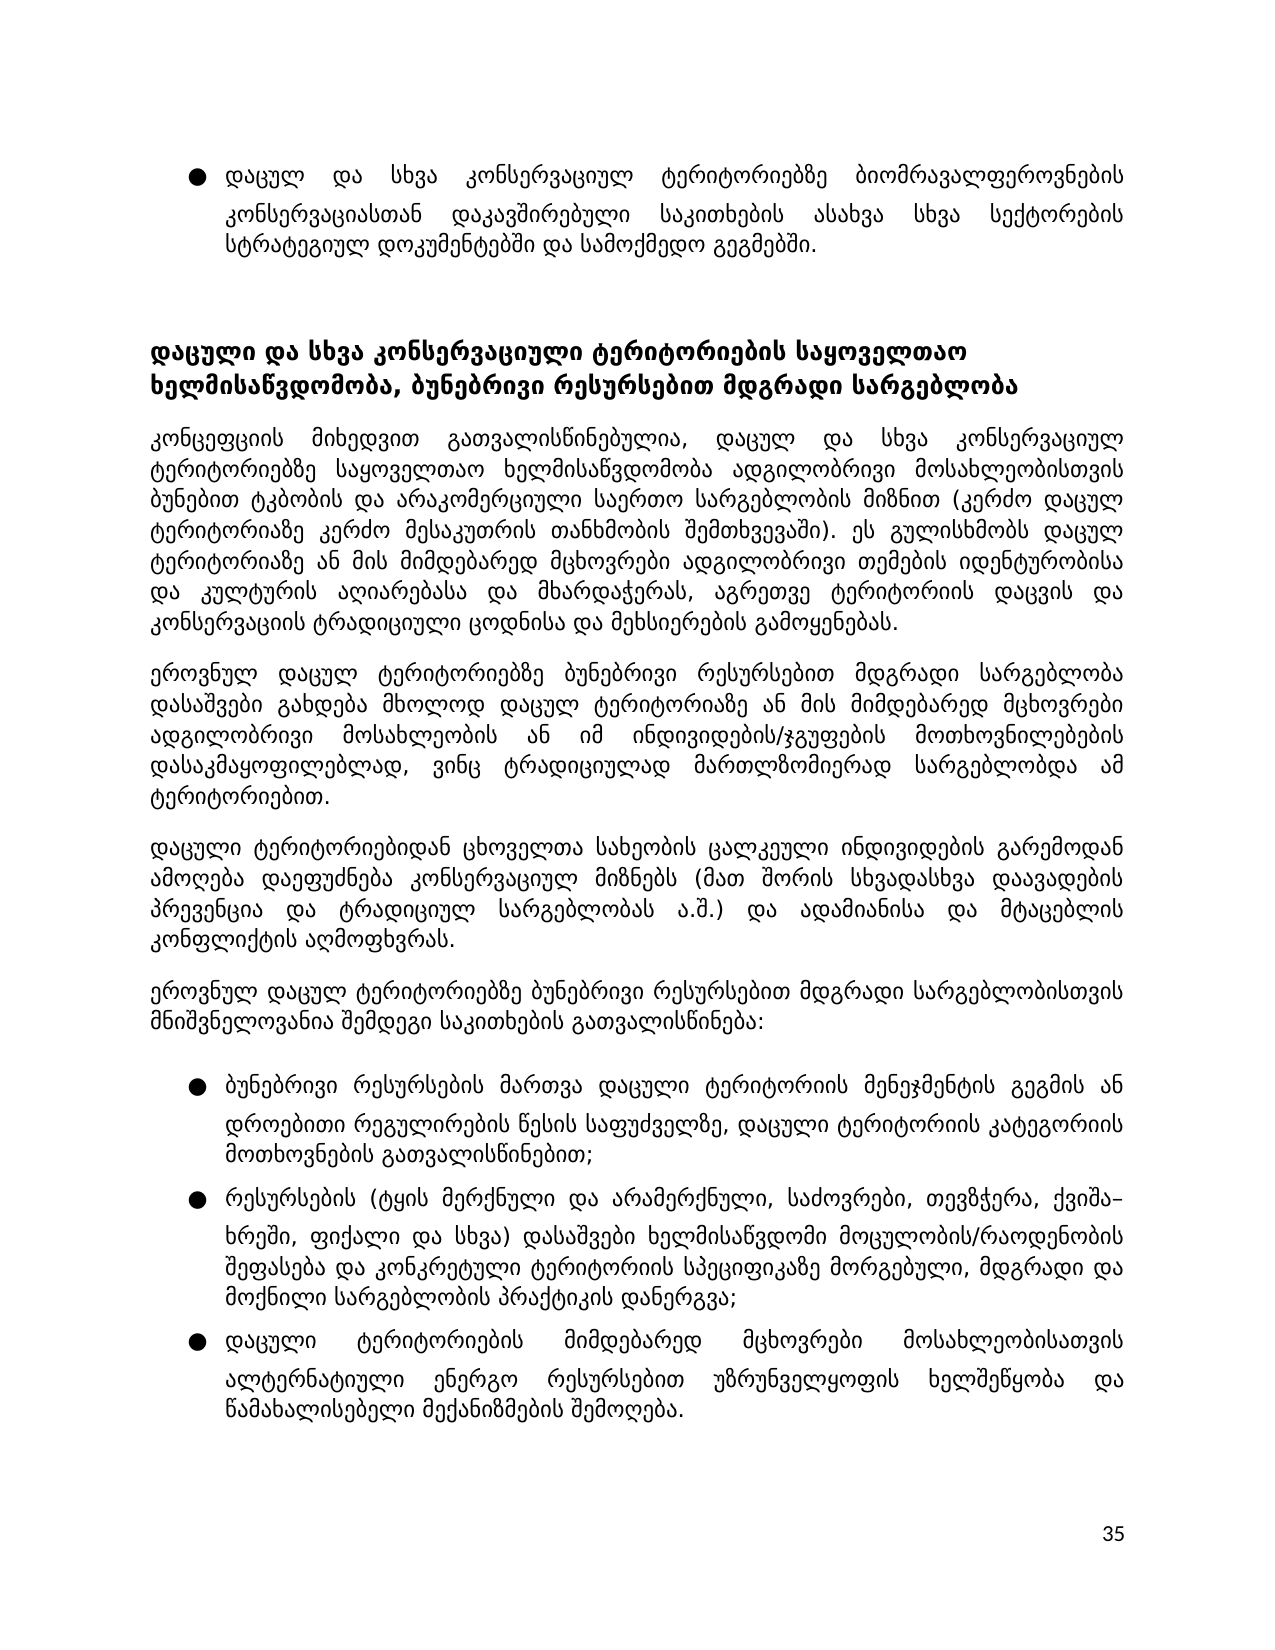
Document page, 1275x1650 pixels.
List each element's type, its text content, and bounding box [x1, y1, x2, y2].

text ეროვნულ დაცულ ტერიტორიებზე ბუნებრივი რესურსებით მდგრადი სარგებლობა დასაშვები გახდება მხოლოდ დაცულ ტერიტორიაზე ან მის მიმდებარედ მცხოვრები ადგილობრივი მოსახლეობის ან იმ ინდივიდების/ჯგუფების მოთხოვნილებების დასაკმაყოფილებლად, ვინც ტრადიციულად მართლზომიერად სარგებლობდა ამ ტერიტორიებით. [150, 661, 1125, 810]
text დაცული და სხვა კონსერვაციული ტერიტორიების საყოველთაო ხელმისაწვდომობა, ბუნებრივი რესურსებით მდგრადი სარგებლობა [150, 337, 1125, 400]
list ბუნებრივი რესურსების მართვა დაცული ტერიტორიის მენეჯმენტის გეგმის ან დროებითი რეგულირების წესის საფუძველზე, დაცული ტერიტორიის კატეგორიის მოთხოვნების გათვალისწინებით; [187, 1060, 1125, 1168]
text კონცეფციის მიხედვით გათვალისწინებულია, დაცულ და სხვა კონსერვაციულ ტერიტორიებზე საყოველთაო ხელმისაწვდომობა ადგილობრივი მოსახლეობისთვის ბუნებით ტკბობის და არაკომერციული საერთო სარგებლობის მიზნით (კერძო დაცულ ტერიტორიაზე კერძო მესაკუთრის თანხმობის შემთხვევაში). ეს გულისხმობს დაცულ ტერიტორიაზე ან მის მიმდებარედ მცხოვრები ადგილობრივი თემების იდენტურობისა და კულტურის აღიარებასა და მხარდაჭერას, აგრეთვე ტერიტორიის დაცვის და კონსერვაციის ტრადიციული ცოდნისა და მეხსიერების გამოყენებას. [150, 425, 1125, 636]
text დაცული ტერიტორიებიდან ცხოველთა სახეობის ცალკეული ინდივიდების გარემოდან ამოღება დაეფუძნება კონსერვაციულ მიზნებს (მათ შორის სხვადასხვა დაავადების პრევენცია და ტრადიციულ სარგებლობას ა.შ.) და ადამიანისა და მტაცებლის კონფლიქტის აღმოფხვრას. [150, 834, 1125, 953]
text ეროვნულ დაცულ ტერიტორიებზე ბუნებრივი რესურსებით მდგრადი სარგებლობისთვის მნიშვნელოვანია შემდეგი საკითხების გათვალისწინება: [150, 978, 1125, 1035]
list დაცული ტერიტორიების მიმდებარედ მცხოვრები მოსახლეობისათვის ალტერნატიული ენერგო რესურსებით უზრუნველყოფის ხელშეწყობა და წამახალისებელი მექანიზმების შემოღება. [187, 1315, 1125, 1423]
list დაცულ და სხვა კონსერვაციულ ტერიტორიებზე ბიომრავალფეროვნების კონსერვაციასთან დაკავშირებული საკითხების ასახვა სხვა სექტორების სტრატეგიულ დოკუმენტებში და სამოქმედო გეგმებში. [187, 150, 1125, 258]
list რესურსების (ტყის მერქნული და არამერქნული, საძოვრები, თევზჭერა, ქვიშა–ხრეში, ფიქალი და სხვა) დასაშვები ხელმისაწვდომი მოცულობის/რაოდენობის შეფასება და კონკრეტული ტერიტორიის სპეციფიკაზე მორგებული, მდგრადი და მოქნილი სარგებლობის პრაქტიკის დანერგვა; [187, 1172, 1125, 1311]
